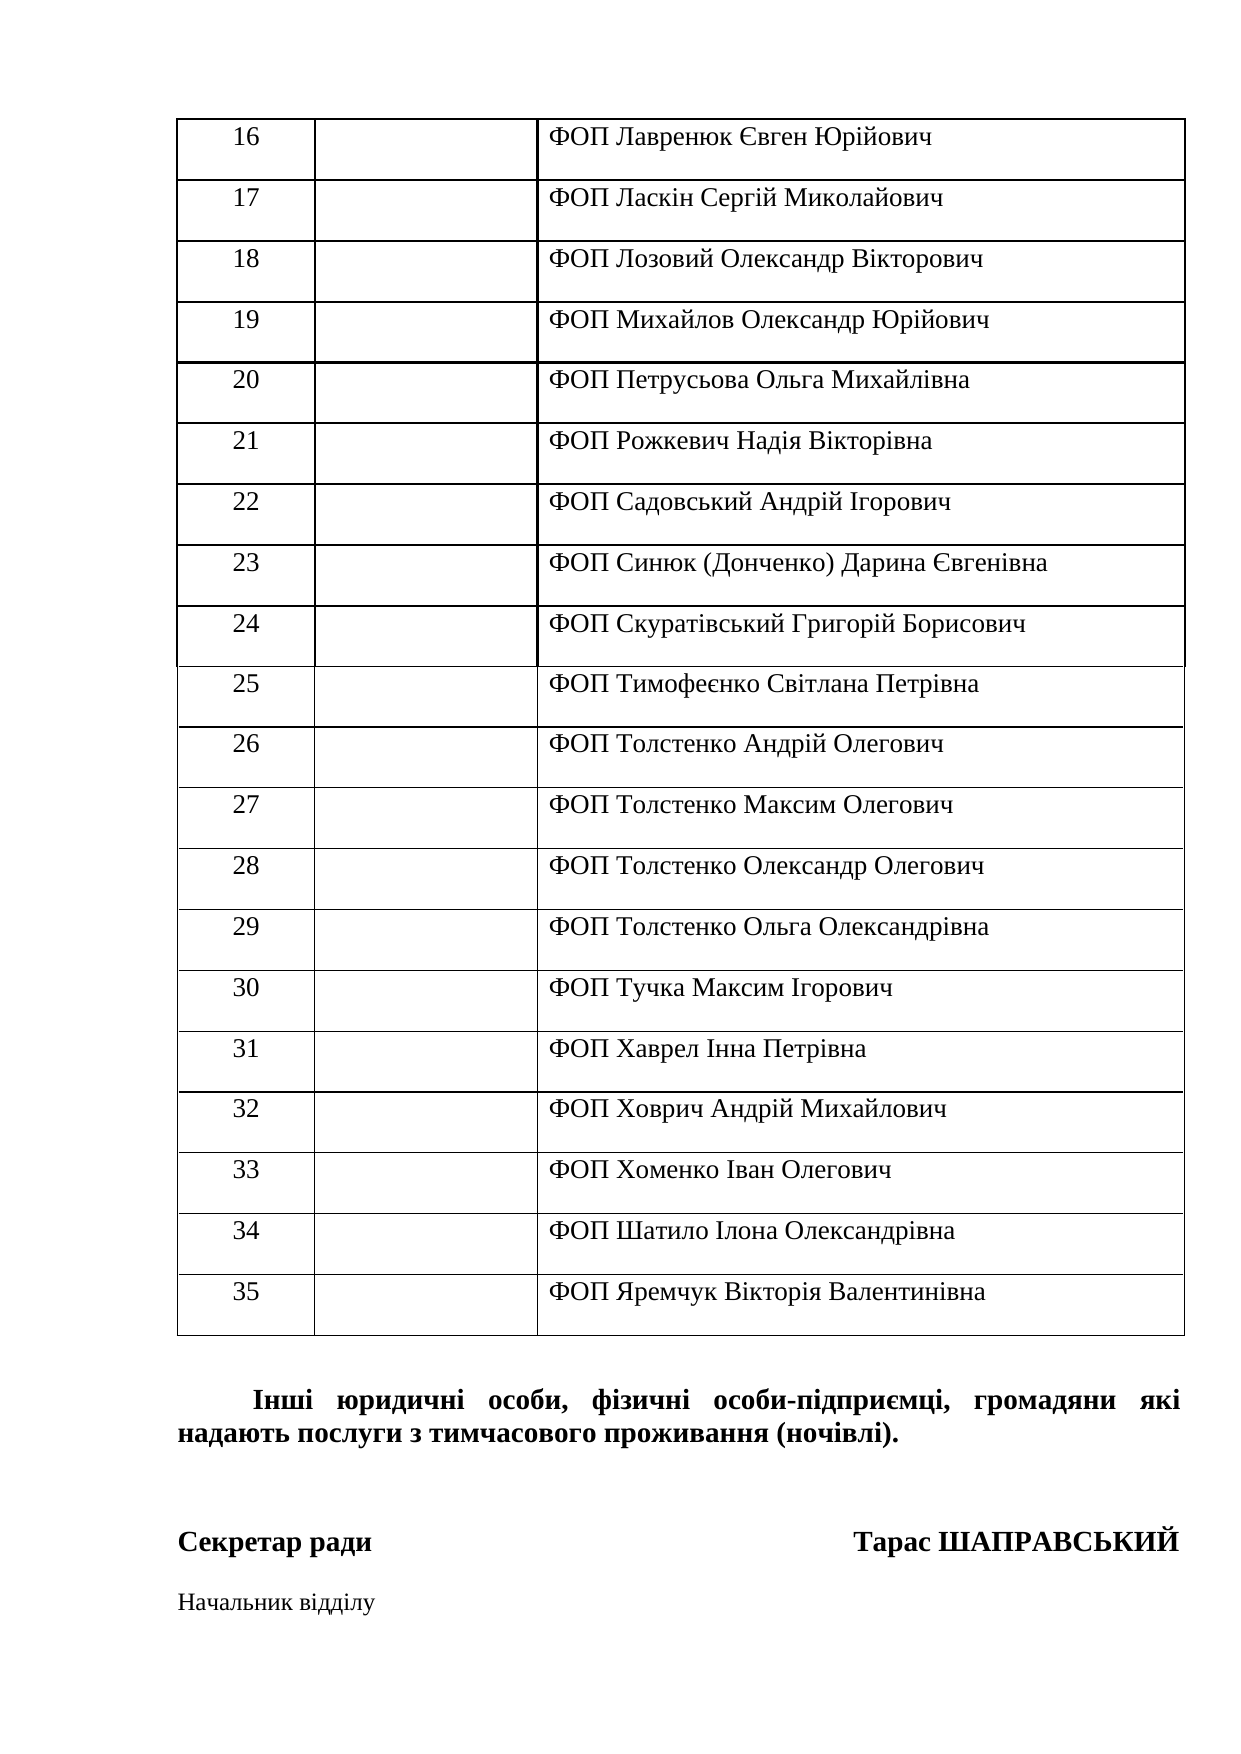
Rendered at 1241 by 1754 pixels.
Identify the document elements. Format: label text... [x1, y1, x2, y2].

table_cell ФОП Рожкевич Надія Вікторівна [539, 424, 1184, 483]
table_cell ФОП Хаврел Інна Петрівна [538, 1031, 1184, 1091]
table_cell ФОП Тимофеєнко Світлана Петрівна [538, 666, 1184, 726]
table_cell 33 [178, 1153, 314, 1213]
table_cell [316, 181, 536, 240]
table_cell [316, 242, 536, 301]
table_cell 30 [178, 971, 314, 1031]
table_cell ФОП Ховрич Андрій Михайлович [538, 1091, 1184, 1152]
table_cell 22 [178, 485, 314, 544]
table_cell [315, 1214, 537, 1274]
table_cell 32 [178, 1092, 314, 1152]
table_cell 18 [178, 242, 314, 301]
table_cell ФОП Толстенко Олександр Олегович [538, 848, 1184, 909]
table_cell ФОП Тучка Максим Ігорович [538, 970, 1184, 1031]
table_cell ФОП Михайлов Олександр Юрійович [539, 303, 1184, 361]
table_cell ФОП Шатило Ілона Олександрівна [538, 1213, 1184, 1274]
table_cell 34 [178, 1214, 314, 1274]
table_cell [315, 728, 537, 787]
table_cell [315, 1032, 537, 1091]
table_cell [315, 910, 537, 970]
table_cell 17 [178, 181, 314, 240]
table_cell ФОП Лавренюк Євген Юрійович [539, 120, 1184, 179]
table_cell 24 [178, 607, 314, 666]
table_cell ФОП Петрусьова Ольга Михайлівна [539, 364, 1184, 422]
table_cell 35 [178, 1275, 314, 1335]
table_cell ФОП Толстенко Андрій Олегович [538, 726, 1184, 787]
table_cell ФОП Хоменко Іван Олегович [538, 1152, 1184, 1213]
table_cell 26 [178, 727, 314, 787]
table_cell [316, 364, 536, 422]
table_cell ФОП Ласкін Сергій Миколайович [539, 181, 1184, 240]
table_cell [315, 788, 537, 848]
table_cell ФОП Садовський Андрій Ігорович [539, 485, 1184, 544]
table_cell 21 [178, 424, 314, 483]
table_cell 28 [178, 849, 314, 909]
table_cell [315, 849, 537, 909]
table_cell 19 [178, 303, 314, 361]
table_cell [316, 424, 536, 483]
table_cell [316, 546, 536, 605]
table_cell 31 [178, 1032, 314, 1091]
table_cell 29 [178, 910, 314, 970]
table_cell [316, 607, 536, 666]
table_cell ФОП Яремчук Вікторія Валентинівна [538, 1274, 1184, 1335]
table_cell [316, 120, 536, 179]
table_cell [316, 485, 536, 544]
table_cell ФОП Толстенко Ольга Олександрівна [538, 909, 1184, 970]
table_cell [315, 1153, 537, 1213]
table_cell ФОП Синюк (Донченко) Дарина Євгенівна [539, 546, 1184, 605]
table_cell [315, 667, 537, 726]
table_cell 23 [178, 546, 314, 605]
table_cell [315, 1093, 537, 1152]
text Начальник відділу [177, 1587, 1181, 1616]
table_cell [315, 1275, 537, 1335]
text Інші юридичні особи, фізичні особи-підприємці, громадяни які надають послуги з тимчасового проживання (ночівлі). [177, 1382, 1181, 1449]
table_cell 16 [178, 120, 314, 179]
text Секретар ради Тарас ШАПРАВСЬКИЙ [177, 1524, 1181, 1558]
table_cell ФОП Скуратівський Григорій Борисович [539, 607, 1184, 666]
table_cell 25 [178, 667, 314, 726]
table_cell [316, 303, 536, 361]
table_cell 27 [178, 788, 314, 848]
table_cell [315, 971, 537, 1031]
table_cell 20 [178, 364, 314, 422]
table_cell ФОП Толстенко Максим Олегович [538, 787, 1184, 848]
table_cell ФОП Лозовий Олександр Вікторович [539, 242, 1184, 301]
